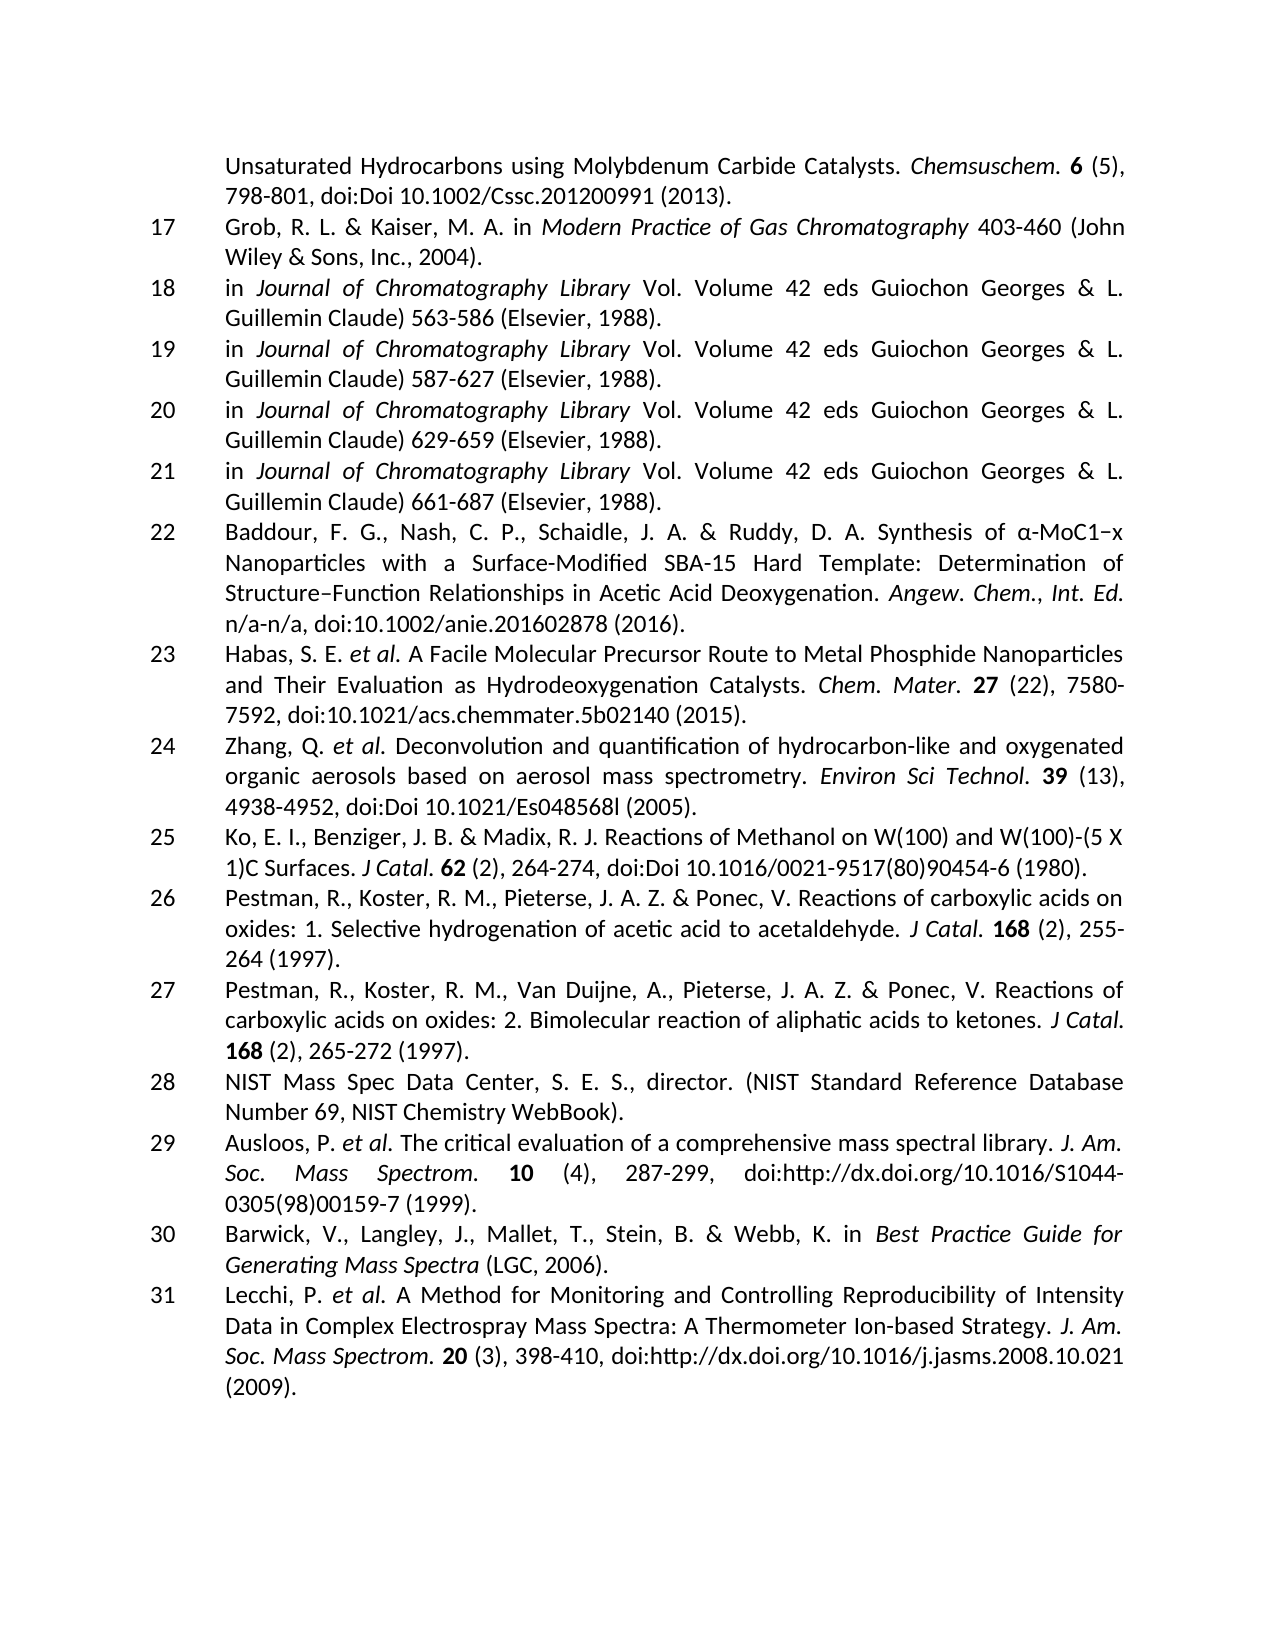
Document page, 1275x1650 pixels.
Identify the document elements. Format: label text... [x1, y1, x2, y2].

text 17 Grob, R. L. & Kaiser, M. A. in Modern Practice of Gas Chromatography 403-460 (John Wiley & Sons, Inc., 2004). [150, 211, 1125, 272]
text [150, 150, 1125, 211]
text 20 in Journal of Chromatography Library Vol. Volume 42 eds Guiochon Georges & L. Guillemin Claude) 629-659 (Elsevier, 1988). [150, 394, 1125, 455]
text 23 Habas, S. E. et al. A Facile Molecular Precursor Route to Metal Phosphide Nanoparticles and Their Evaluation as Hydrodeoxygenation Catalysts. Chem. Mater. 27 (22), 7580-7592, doi:10.1021/acs.chemmater.5b02140 (2015). [150, 638, 1125, 730]
text 30 Barwick, V., Langley, J., Mallet, T., Stein, B. & Webb, K. in Best Practice Guide for Generating Mass Spectra (LGC, 2006). [150, 1218, 1125, 1279]
text 24 Zhang, Q. et al. Deconvolution and quantification of hydrocarbon-like and oxygenated organic aerosols based on aerosol mass spectrometry. Environ Sci Technol. 39 (13), 4938-4952, doi:Doi 10.1021/Es048568l (2005). [150, 730, 1125, 821]
text 31 Lecchi, P. et al. A Method for Monitoring and Controlling Reproducibility of Intensity Data in Complex Electrospray Mass Spectra: A Thermometer Ion-based Strategy. J. Am. Soc. Mass Spectrom. 20 (3), 398-410, doi:http://dx.doi.org/10.1016/j.jasms.2008.10.021 (2009). [150, 1279, 1125, 1401]
text 25 Ko, E. I., Benziger, J. B. & Madix, R. J. Reactions of Methanol on W(100) and W(100)-(5 X 1)C Surfaces. J Catal. 62 (2), 264-274, doi:Doi 10.1016/0021-9517(80)90454-6 (1980). [150, 821, 1125, 882]
text 29 Ausloos, P. et al. The critical evaluation of a comprehensive mass spectral library. J. Am. Soc. Mass Spectrom. 10 (4), 287-299, doi:http://dx.doi.org/10.1016/S1044-0305(98)00159-7 (1999). [150, 1127, 1125, 1218]
text 21 in Journal of Chromatography Library Vol. Volume 42 eds Guiochon Georges & L. Guillemin Claude) 661-687 (Elsevier, 1988). [150, 455, 1125, 516]
text 19 in Journal of Chromatography Library Vol. Volume 42 eds Guiochon Georges & L. Guillemin Claude) 587-627 (Elsevier, 1988). [150, 333, 1125, 394]
text 18 in Journal of Chromatography Library Vol. Volume 42 eds Guiochon Georges & L. Guillemin Claude) 563-586 (Elsevier, 1988). [150, 272, 1125, 333]
text 26 Pestman, R., Koster, R. M., Pieterse, J. A. Z. & Ponec, V. Reactions of carboxylic acids on oxides: 1. Selective hydrogenation of acetic acid to acetaldehyde. J Catal. 168 (2), 255-264 (1997). [150, 882, 1125, 974]
text 27 Pestman, R., Koster, R. M., Van Duijne, A., Pieterse, J. A. Z. & Ponec, V. Reactions of carboxylic acids on oxides: 2. Bimolecular reaction of aliphatic acids to ketones. J Catal. 168 (2), 265-272 (1997). [150, 974, 1125, 1066]
text 28 NIST Mass Spec Data Center, S. E. S., director. (NIST Standard Reference Database Number 69, NIST Chemistry WebBook). [150, 1066, 1125, 1127]
text 22 Baddour, F. G., Nash, C. P., Schaidle, J. A. & Ruddy, D. A. Synthesis of α-MoC1−x Nanoparticles with a Surface-Modified SBA-15 Hard Template: Determination of Structure–Function Relationships in Acetic Acid Deoxygenation. Angew. Chem., Int. Ed. n/a-n/a, doi:10.1002/anie.201602878 (2016). [150, 516, 1125, 638]
